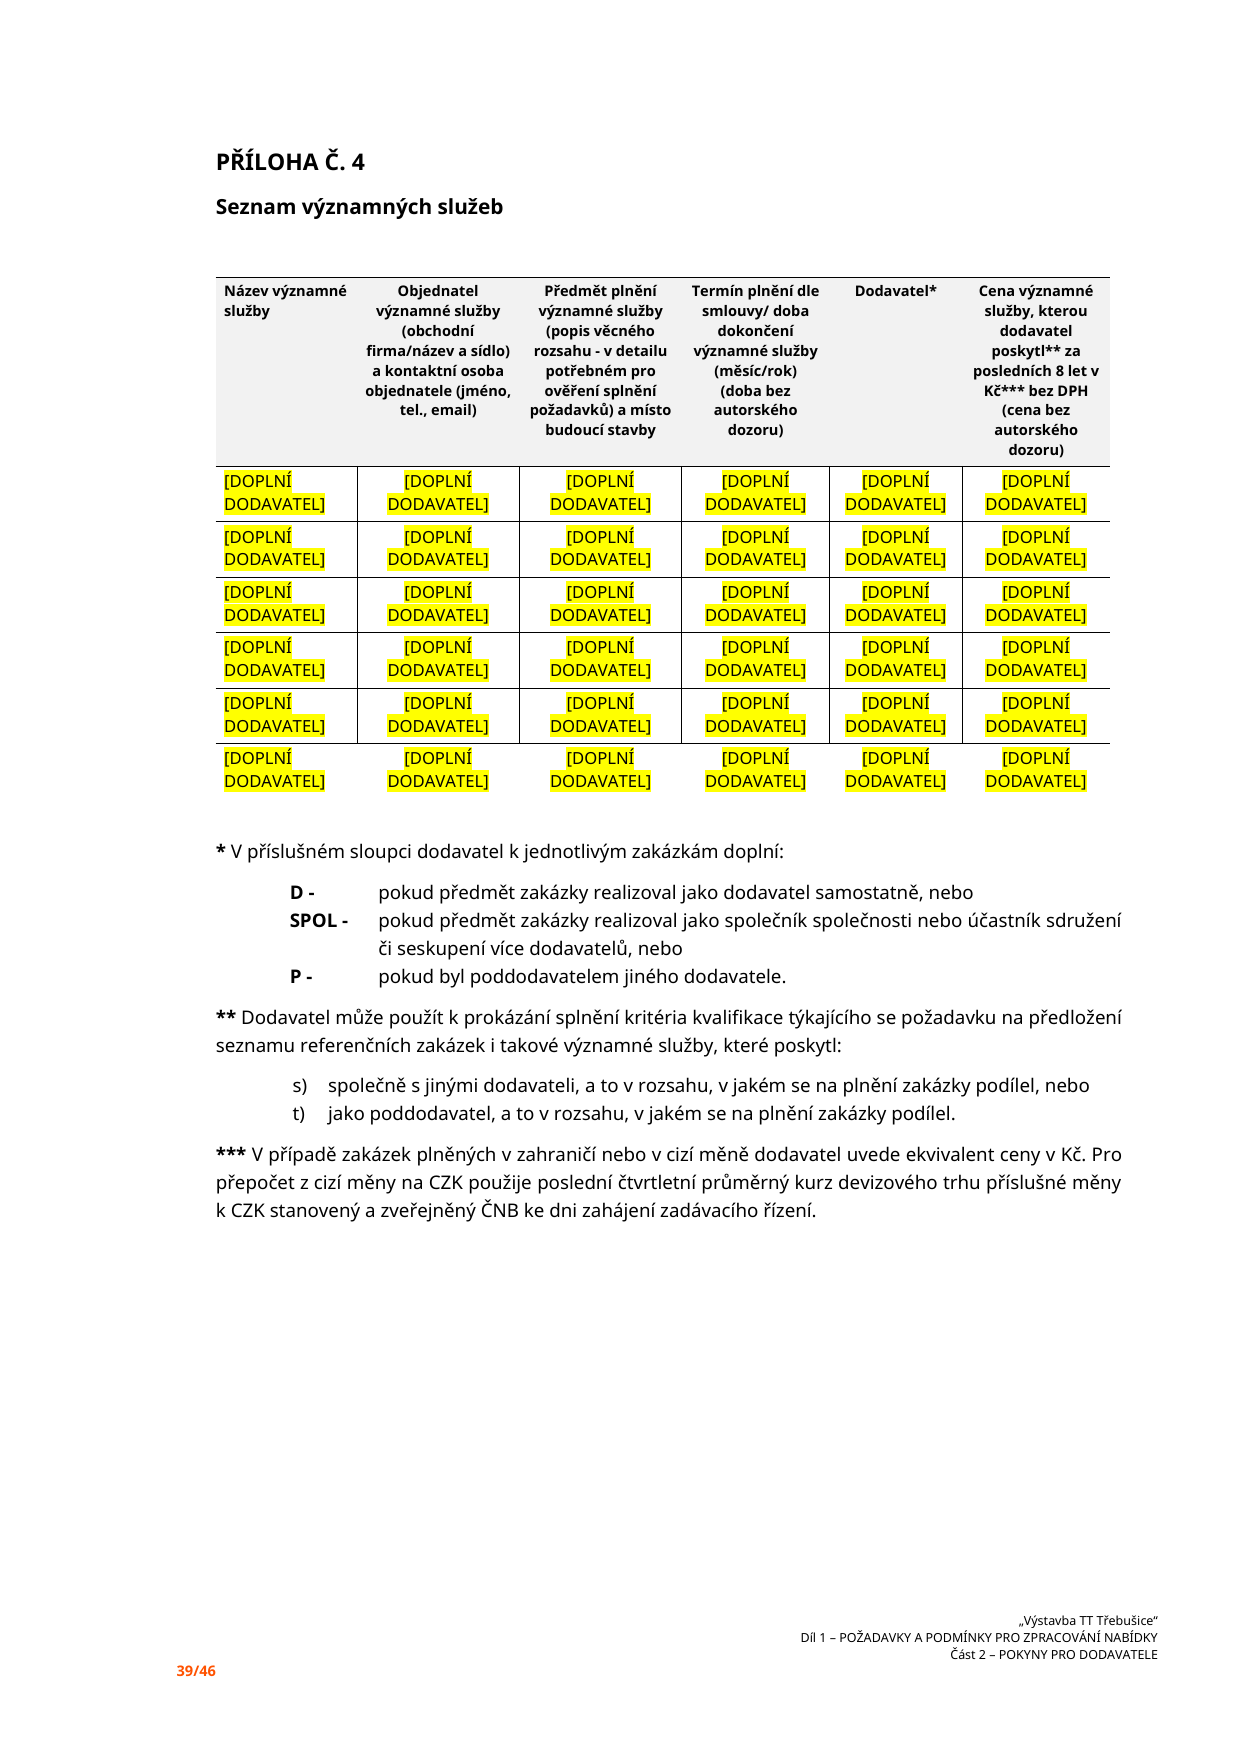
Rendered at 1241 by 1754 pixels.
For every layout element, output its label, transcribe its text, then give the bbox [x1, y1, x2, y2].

table_cell [DOPLNÍ DODAVATEL] [357, 744, 519, 798]
table_cell [DOPLNÍ DODAVATEL] [520, 467, 681, 521]
table_cell [DOPLNÍ DODAVATEL] [358, 633, 519, 687]
table_cell [DOPLNÍ DODAVATEL] [216, 467, 357, 521]
table_cell [DOPLNÍ DODAVATEL] [358, 578, 519, 632]
table_cell [DOPLNÍ DODAVATEL] [682, 744, 829, 798]
table_header Název významné služby [216, 278, 357, 466]
table_cell [DOPLNÍ DODAVATEL] [216, 633, 357, 687]
table_cell [DOPLNÍ DODAVATEL] [682, 689, 829, 743]
table_cell [DOPLNÍ DODAVATEL] [963, 578, 1110, 632]
table_cell [DOPLNÍ DODAVATEL] [216, 578, 357, 632]
table_cell [DOPLNÍ DODAVATEL] [358, 522, 519, 577]
text SPOL - pokud předmět zakázky realizoval jako společník společnosti nebo účastník sdružení či seskupení více dodavatelů, nebo [289, 907, 1122, 961]
table_header Předmět plnění významné služby (popis věcného rozsahu - v detailu potřebném pro ověření splnění požadavků) a místo budoucí stavby [519, 278, 682, 466]
table_header Dodavatel* [829, 278, 962, 466]
table_header Termín plnění dle smlouvy/ doba dokončení významné služby (měsíc/rok) (doba bez autorského dozoru) [682, 278, 829, 466]
table_header Objednatel významné služby (obchodní firma/název a sídlo) a kontaktní osoba objednatele (jméno, tel., email) [357, 278, 519, 466]
table_cell [DOPLNÍ DODAVATEL] [216, 689, 357, 743]
text D - pokud předmět zakázky realizoval jako dodavatel samostatně, nebo [289, 879, 1122, 905]
table_cell [DOPLNÍ DODAVATEL] [682, 578, 829, 632]
list společně s jinými dodavateli, a to v rozsahu, v jakém se na plnění zakázky podílel, nebo [292, 1072, 1122, 1098]
table_cell [DOPLNÍ DODAVATEL] [962, 744, 1110, 798]
table_cell [DOPLNÍ DODAVATEL] [963, 467, 1110, 521]
table_cell [DOPLNÍ DODAVATEL] [358, 689, 519, 743]
table_cell [DOPLNÍ DODAVATEL] [358, 467, 519, 521]
table_cell [DOPLNÍ DODAVATEL] [963, 689, 1110, 743]
table_cell [DOPLNÍ DODAVATEL] [829, 744, 962, 798]
table_cell [DOPLNÍ DODAVATEL] [963, 522, 1110, 577]
table_cell [DOPLNÍ DODAVATEL] [830, 689, 962, 743]
table_cell [DOPLNÍ DODAVATEL] [830, 467, 962, 521]
text * V příslušném sloupci dodavatel k jednotlivým zakázkám doplní: [216, 839, 1122, 864]
table_cell [DOPLNÍ DODAVATEL] [830, 578, 962, 632]
text P - pokud byl poddodavatelem jiného dodavatele. [289, 963, 1122, 989]
table_cell [DOPLNÍ DODAVATEL] [216, 522, 357, 577]
text Příloha č. 4 [216, 146, 1122, 177]
table_cell [DOPLNÍ DODAVATEL] [963, 633, 1110, 687]
table_cell [DOPLNÍ DODAVATEL] [682, 467, 829, 521]
table_cell [DOPLNÍ DODAVATEL] [830, 633, 962, 687]
table_cell [DOPLNÍ DODAVATEL] [830, 522, 962, 577]
table_cell [DOPLNÍ DODAVATEL] [520, 633, 681, 687]
text Seznam významných služeb [216, 192, 1122, 221]
text ** Dodavatel může použít k prokázání splnění kritéria kvalifikace týkajícího se požadavku na předložení seznamu referenčních zakázek i takové významné služby, které poskytl: [216, 1004, 1122, 1057]
table_cell [DOPLNÍ DODAVATEL] [216, 744, 357, 798]
table_cell [DOPLNÍ DODAVATEL] [520, 689, 681, 743]
text *** V případě zakázek plněných v zahraničí nebo v cizí měně dodavatel uvede ekvivalent ceny v Kč. Pro přepočet z cizí měny na CZK použije poslední čtvrtletní průměrný kurz devizového trhu příslušné měny k CZK stanovený a zveřejněný ČNB ke dni zahájení zadávacího řízení. [216, 1141, 1122, 1223]
table_cell [DOPLNÍ DODAVATEL] [520, 578, 681, 632]
table_cell [DOPLNÍ DODAVATEL] [520, 522, 681, 577]
table_cell [DOPLNÍ DODAVATEL] [682, 522, 829, 577]
table_cell [DOPLNÍ DODAVATEL] [519, 744, 682, 798]
text jako poddodavatel, a to v rozsahu, v jakém se na plnění zakázky podílel. [292, 1101, 1122, 1126]
table_cell [DOPLNÍ DODAVATEL] [682, 633, 829, 687]
table_header Cena významné služby, kterou dodavatel poskytl** za posledních 8 let v Kč*** bez DPH (cena bez autorského dozoru) [962, 278, 1110, 466]
